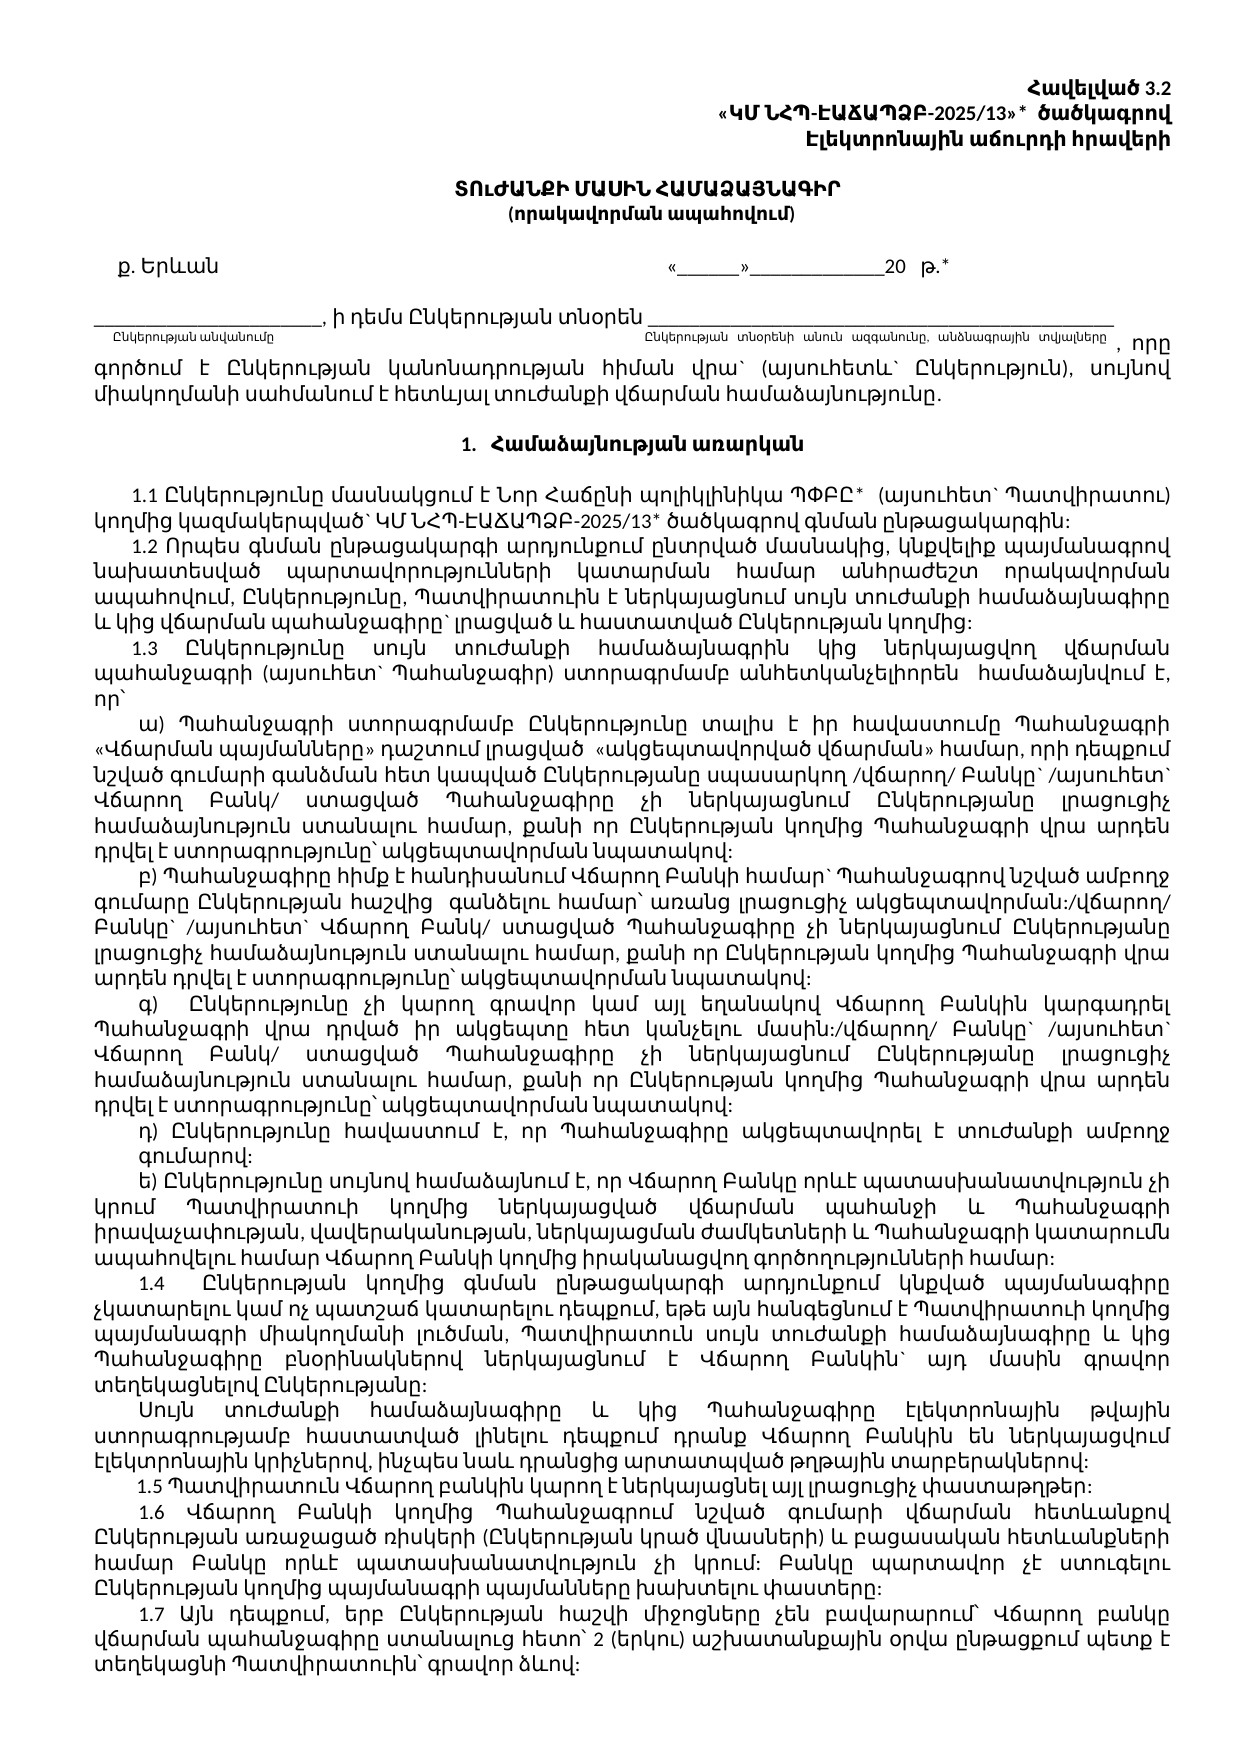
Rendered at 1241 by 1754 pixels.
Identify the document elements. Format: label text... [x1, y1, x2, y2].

text Սույն տուժանքի համաձայնագիրը և կից Պահանջագիրը էլեկտրոնային թվային ստորագրությամբ հաստատված լինելու դեպքում դրանք Վճարող Բանկին են ներկայացվում էլեկտրոնային կրիչներով, ինչպես նաև դրանցից արտատպված թղթային տարբերակներով: [94, 1397, 1171, 1474]
text ա) Պահանջագրի ստորագրմամբ Ընկերությունը տալիս է իր հավաստումը Պահանջագրի «Վճարման պայմանները» դաշտում լրացված «ակցեպտավորված վճարման» համար, որի դեպքում նշված գումարի գանձման հետ կապված Ընկերությանը սպասարկող /վճարող/ Բանկը` /այսուհետ` Վճարող Բանկ/ ստացված Պահանջագիրը չի ներկայացնում Ընկերությանը լրացուցիչ համաձայնություն ստանալու համար, քանի որ Ընկերության կողմից Պահանջագրի վրա արդեն դրվել է ստորագրությունը՝ ակցեպտավորման նպատակով: [94, 711, 1171, 864]
text 1.4 Ընկերության կողմից գնման ընթացակարգի արդյունքում կնքված պայմանագիրը չկատարելու կամ ոչ պատշաճ կատարելու դեպքում, եթե այն հանգեցնում է Պատվիրատուի կողմից պայմանագրի միակողմանի լուծման, Պատվիրատուն սույն տուժանքի համաձայնագիրը և կից Պահանջագիրը բնօրինակներով ներկայացնում է Վճարող Բանկին` այդ մասին գրավոր տեղեկացնելով Ընկերությանը: [94, 1270, 1171, 1397]
text 1.3 Ընկերությունը սույն տուժանքի համաձայնագրին կից ներկայացվող վճարման պահանջագրի (այսուհետ` Պահանջագիր) ստորագրմամբ անհետկանչելիորեն համաձայնվում է, որ՝ [94, 635, 1171, 711]
text Հավելված 3.2 [94, 75, 1171, 100]
text 1.1 Ընկերությունը մասնակցում է Նոր Հաճընի պոլիկլինիկա ՊՓԲԸ* (այսուհետ` Պատվիրատու) կողմից կազմակերպված` ԿՄ ՆՀՊ-ԷԱՃԱՊՁԲ-2025/13* ծածկագրով գնման ընթացակարգին: [94, 482, 1171, 533]
text ՏՈւԺԱՆՔԻ ՄԱՍԻՆ ՀԱՄԱՁԱՅՆԱԳԻՐ [94, 177, 1171, 202]
text բ) Պահանջագիրը հիմք է հանդիսանում Վճարող Բանկի համար` Պահանջագրով նշված ամբողջ գումարը Ընկերության հաշվից գանձելու համար՝ առանց լրացուցիչ ակցեպտավորման:/վճարող/ Բանկը` /այսուհետ` Վճարող Բանկ/ ստացված Պահանջագիրը չի ներկայացնում Ընկերությանը լրացուցիչ համաձայնություն ստանալու համար, քանի որ Ընկերության կողմից Պահանջագրի վրա արդեն դրվել է ստորագրությունը՝ ակցեպտավորման նպատակով: [94, 864, 1171, 991]
text գ) Ընկերությունը չի կարող գրավոր կամ այլ եղանակով Վճարող Բանկին կարգադրել Պահանջագրի վրա դրված իր ակցեպտը հետ կանչելու մասին:/վճարող/ Բանկը` /այսուհետ` Վճարող Բանկ/ ստացված Պահանջագիրը չի ներկայացնում Ընկերությանը լրացուցիչ համաձայնություն ստանալու համար, քանի որ Ընկերության կողմից Պահանջագրի վրա արդեն դրվել է ստորագրությունը՝ ակցեպտավորման նպատակով: [94, 991, 1171, 1118]
text 1.5 Պատվիրատուն Վճարող բանկին կարող է ներկայացնել այլ լրացուցիչ փաստաթղթեր: [94, 1474, 1171, 1499]
text «ԿՄ ՆՀՊ-ԷԱՃԱՊՁԲ-2025/13»* ծածկագրով [94, 100, 1171, 126]
text (որակավորման ապահովում) [94, 202, 1171, 225]
text ք. Երևան «______»_____________20 թ.* [94, 254, 1171, 279]
text ե) Ընկերությունը սույնով համաձայնում է, որ Վճարող Բանկը որևէ պատասխանատվություն չի կրում Պատվիրատուի կողմից ներկայացված վճարման պահանջի և Պահանջագրի իրավաչափության, վավերականության, ներկայացման ժամկետների և Պահանջագրի կատարումն ապահովելու համար Վճարող Բանկի կողմից իրականացվող գործողությունների համար: [94, 1169, 1171, 1270]
text դ) Ընկերությունը հավաստում է, որ Պահանջագիրը ակցեպտավորել է տուժանքի ամբողջ գումարով: [138, 1118, 1171, 1169]
text 1.6 Վճարող Բանկի կողմից Պահանջագրում նշված գումարի վճարման հետևանքով Ընկերության առաջացած ռիսկերի (Ընկերության կրած վնասների) և բացասական հետևանքների համար Բանկը որևէ պատասխանատվություն չի կրում: Բանկը պարտավոր չէ ստուգելու Ընկերության կողմից պայմանագրի պայմանները խախտելու փաստերը: [94, 1499, 1171, 1601]
text 1.7 Այն դեպքում, երբ Ընկերության հաշվի միջոցները չեն բավարարում՝ Վճարող բանկը վճարման պահանջագիրը ստանալուց հետո՝ 2 (երկու) աշխատանքային օրվա ընթացքում պետք է տեղեկացնի Պատվիրատուին՝ գրավոր ձևով: [94, 1601, 1171, 1677]
text ______________________, ի դեմս Ընկերության տնօրեն _____________________________________________ [94, 304, 1171, 330]
text 1.2 Որպես գնման ընթացակարգի արդյունքում ընտրված մասնակից, կնքվելիք պայմանագրով նախատեսված պարտավորությունների կատարման համար անհրաժեշտ որակավորման ապահովում, Ընկերությունը, Պատվիրատուին է ներկայացնում սույն տուժանքի համաձայնագիրը և կից վճարման պահանջագիրը` լրացված և հաստատված Ընկերության կողմից: [94, 533, 1171, 635]
text Ընկերության անվանումը Ընկերության տնօրենի անուն ազգանունը, անձնագրային տվյալները , որը գործում է Ընկերության կանոնադրության հիման վրա` (այսուհետև` Ընկերություն), սույնով միակողմանի սահմանում է հետևյալ տուժանքի վճարման համաձայնությունը. [94, 330, 1171, 406]
text Էլեկտրոնային աճուրդի հրավերի [94, 126, 1171, 151]
text 1. Համաձայնության առարկան [94, 432, 1171, 457]
